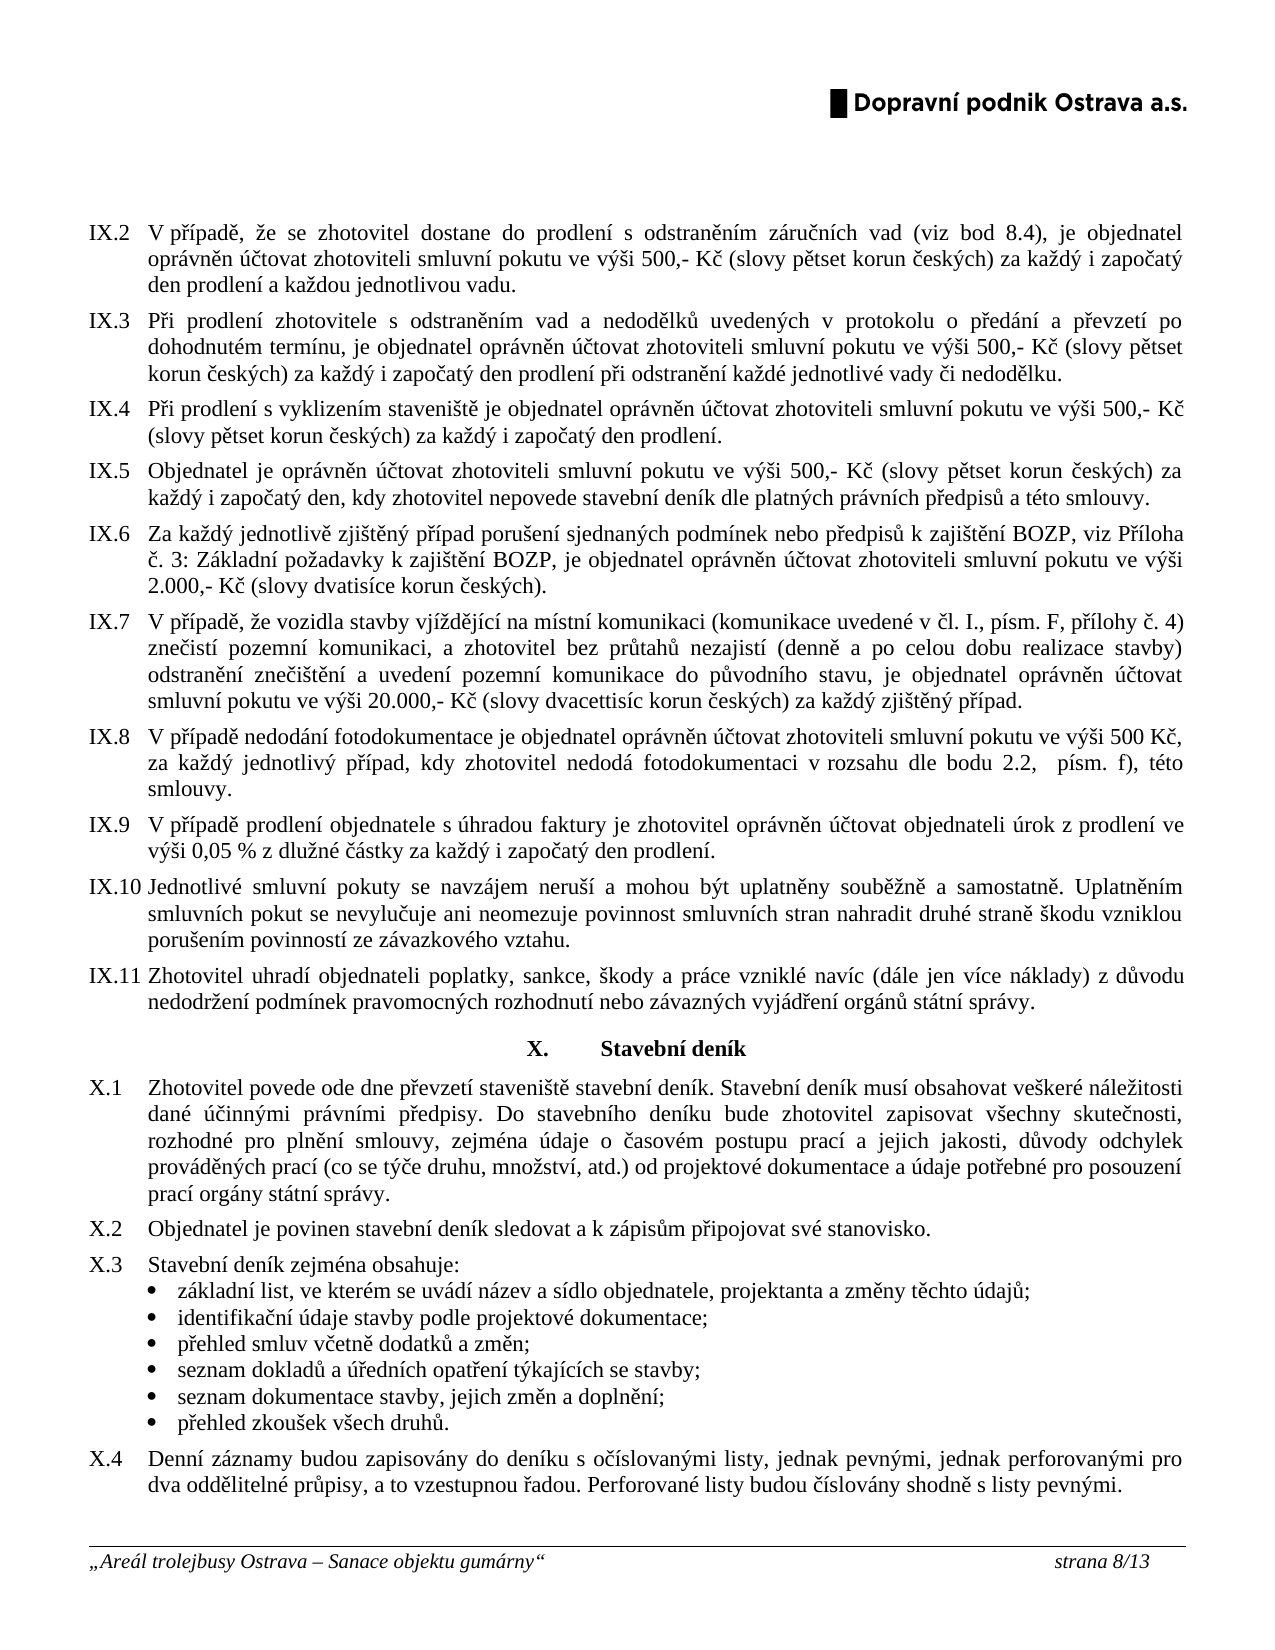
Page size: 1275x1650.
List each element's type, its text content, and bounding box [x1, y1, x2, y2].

list Denní záznamy budou zapisovány do deníku s očíslovanými listy, jednak pevnými, jednak perforovanými pro dva oddělitelné průpisy, a to vzestupnou řadou. Perforované listy budou číslovány shodně s listy pevnými. [89, 1445, 1184, 1498]
list Při prodlení s vyklizením staveniště je objednatel oprávněn účtovat zhotoviteli smluvní pokutu ve výši 500,- Kč (slovy pětset korun českých) za každý i započatý den prodlení. [89, 395, 1184, 448]
list Za každý jednotlivě zjištěný případ porušení sjednaných podmínek nebo předpisů k zajištění BOZP, viz Příloha č. 3: Základní požadavky k zajištění BOZP, je objednatel oprávněn účtovat zhotoviteli smluvní pokutu ve výši 2.000,- Kč (slovy dvatisíce korun českých). [89, 519, 1184, 599]
subtitle Stavební deník [89, 1035, 1184, 1062]
list V případě nedodání fotodokumentace je objednatel oprávněn účtovat zhotoviteli smluvní pokutu ve výši 500 Kč, za každý jednotlivý případ, kdy zhotovitel nedodá fotodokumentaci v rozsahu dle bodu 2.2, písm. f), této smlouvy. [89, 723, 1184, 802]
list Zhotovitel uhradí objednateli poplatky, sankce, škody a práce vzniklé navíc (dále jen více náklady) z důvodu nedodržení podmínek pravomocných rozhodnutí nebo závazných vyjádření orgánů státní správy. [89, 962, 1184, 1014]
list Zhotovitel povede ode dne převzetí staveniště stavební deník. Stavební deník musí obsahovat veškeré náležitosti dané účinnými právními předpisy. Do stavebního deníku bude zhotovitel zapisovat všechny skutečnosti, rozhodné pro plnění smlouvy, zejména údaje o časovém postupu prací a jejich jakosti, důvody odchylek prováděných prací (co se týče druhu, množství, atd.) od projektové dokumentace a údaje potřebné pro posouzení prací orgány státní správy. [89, 1074, 1184, 1206]
list V případě, že vozidla stavby vjíždějící na místní komunikaci (komunikace uvedené v čl. I., písm. F, přílohy č. 4) znečistí pozemní komunikaci, a zhotovitel bez průtahů nezajistí (denně a po celou dobu realizace stavby) odstranění znečištění a uvedení pozemní komunikace do původního stavu, je objednatel oprávněn účtovat smluvní pokutu ve výši 20.000,- Kč (slovy dvacettisíc korun českých) za každý zjištěný případ. [89, 608, 1184, 713]
list Jednotlivé smluvní pokuty se navzájem neruší a mohou být uplatněny souběžně a samostatně. Uplatněním smluvních pokut se nevylučuje ani neomezuje povinnost smluvních stran nahradit druhé straně škodu vzniklou porušením povinností ze závazkového vztahu. [89, 873, 1184, 952]
list V případě prodlení objednatele s úhradou faktury je zhotovitel oprávněn účtovat objednateli úrok z prodlení ve výši 0,05 % z dlužné částky za každý i započatý den prodlení. [89, 811, 1184, 864]
text základní list, ve kterém se uvádí název a sídlo objednatele, projektanta a změny těchto údajů; [148, 1277, 1186, 1304]
text seznam dokladů a úředních opatření týkajících se stavby; [148, 1356, 1186, 1383]
list Objednatel je povinen stavební deník sledovat a k zápisům připojovat své stanovisko. [89, 1215, 1184, 1242]
text přehled zkoušek všech druhů. [148, 1409, 1186, 1436]
list Stavební deník zejména obsahuje: [89, 1251, 1184, 1277]
text seznam dokumentace stavby, jejich změn a doplnění; [148, 1383, 1186, 1409]
list Při prodlení zhotovitele s odstraněním vad a nedodělků uvedených v protokolu o předání a převzetí po dohodnutém termínu, je objednatel oprávněn účtovat zhotoviteli smluvní pokutu ve výši 500,- Kč (slovy pětset korun českých) za každý i započatý den prodlení při odstranění každé jednotlivé vady či nedodělku. [89, 307, 1184, 386]
text identifikační údaje stavby podle projektové dokumentace; [148, 1304, 1186, 1330]
picture [830, 89, 1187, 118]
list V případě, že se zhotovitel dostane do prodlení s odstraněním záručních vad (viz bod 8.4), je objednatel oprávněn účtovat zhotoviteli smluvní pokutu ve výši 500,- Kč (slovy pětset korun českých) za každý i započatý den prodlení a každou jednotlivou vadu. [89, 218, 1184, 298]
list Objednatel je oprávněn účtovat zhotoviteli smluvní pokutu ve výši 500,- Kč (slovy pětset korun českých) za každý i započatý den, kdy zhotovitel nepovede stavební deník dle platných právních předpisů a této smlouvy. [89, 457, 1184, 510]
text přehled smluv včetně dodatků a změn; [148, 1330, 1186, 1356]
